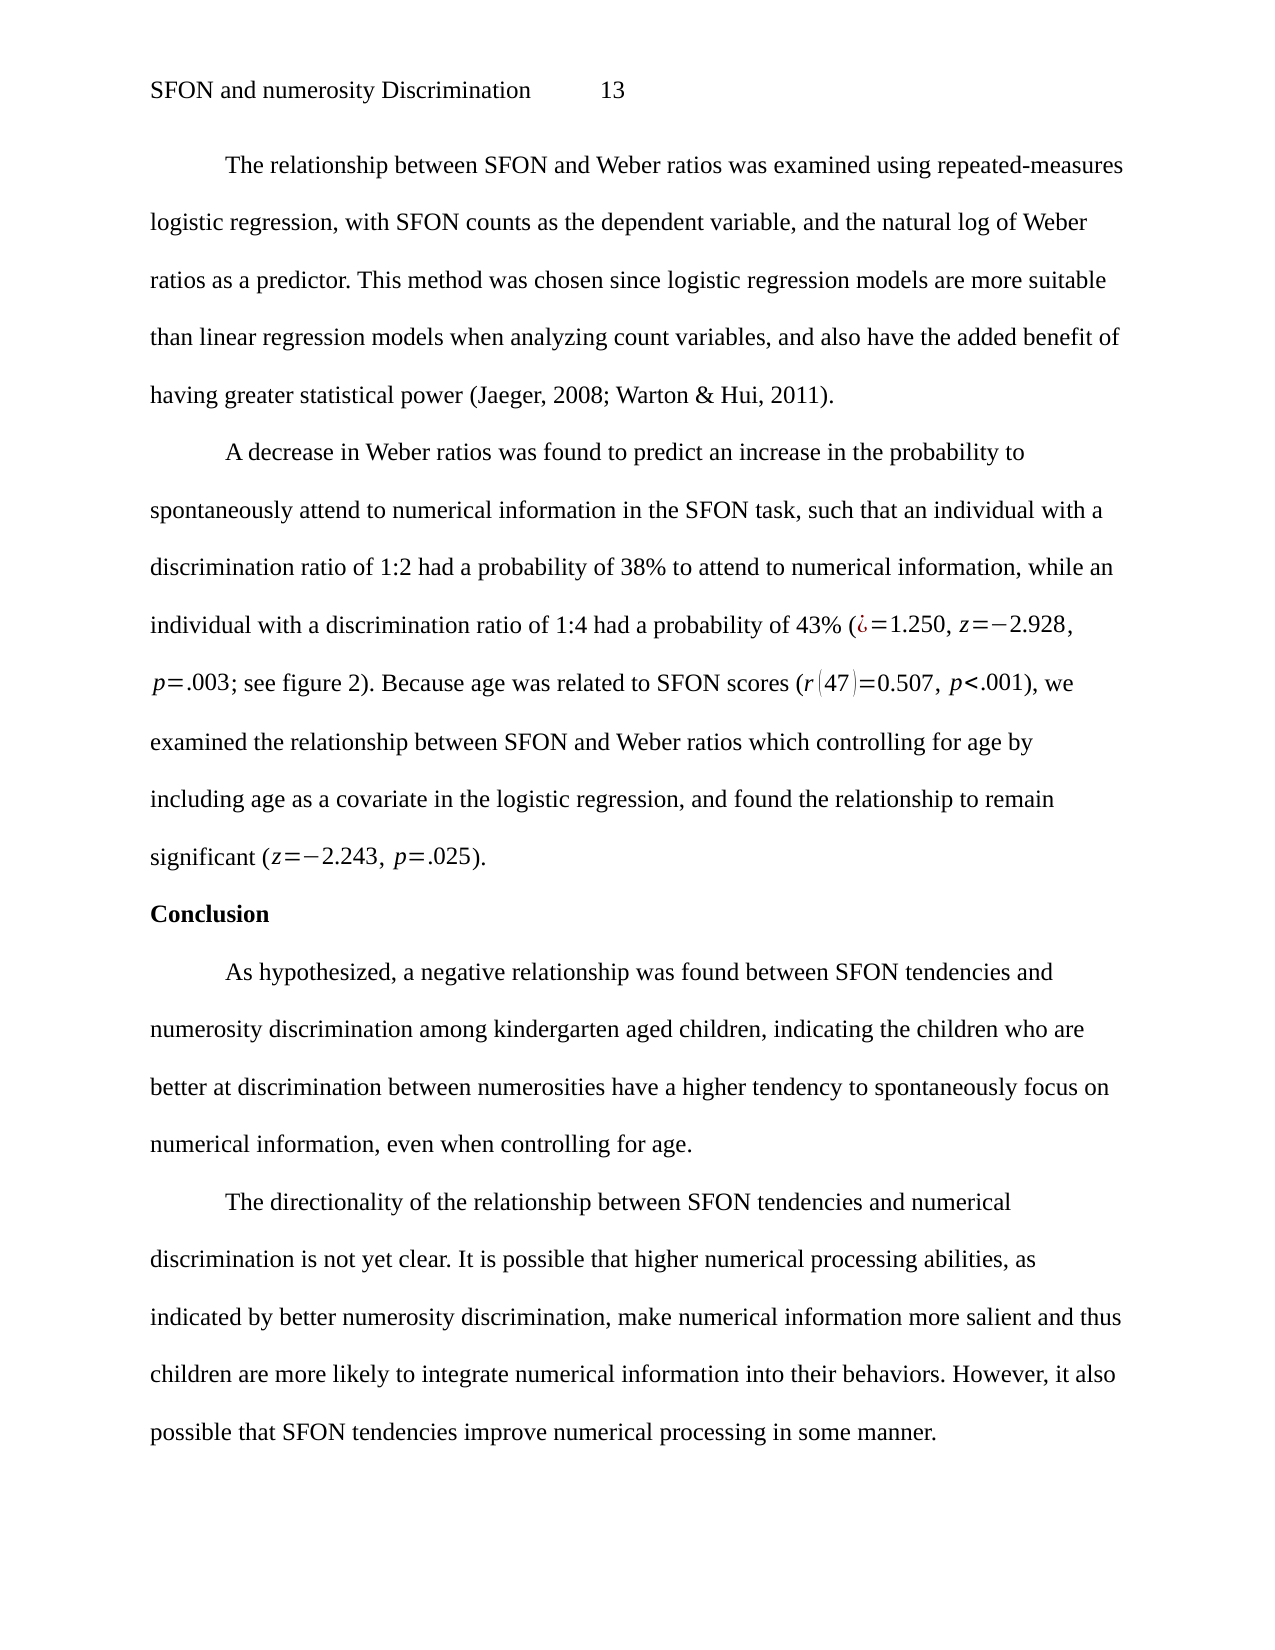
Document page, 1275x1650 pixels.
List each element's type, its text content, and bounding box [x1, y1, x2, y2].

text A decrease in Weber ratios was found to predict an increase in the probability to spontaneously attend to numerical information in the SFON task, such that an individual with a discrimination ratio of 1:2 had a probability of 38% to attend to numerical information, while an individual with a discrimination ratio of 1:4 had a probability of 43% (, , ; see figure 2). Because age was related to SFON scores (, ), we examined the relationship between SFON and Weber ratios which controlling for age by including age as a covariate in the logistic regression, and found the relationship to remain significant (, ). [150, 437, 1125, 871]
text As hypothesized, a negative relationship was found between SFON tendencies and numerosity discrimination among kindergarten aged children, indicating the children who are better at discrimination between numerosities have a higher tendency to spontaneously focus on numerical information, even when controlling for age. [150, 957, 1125, 1158]
subtitle Conclusion [150, 899, 1125, 928]
text The directionality of the relationship between SFON tendencies and numerical discrimination is not yet clear. It is possible that higher numerical processing abilities, as indicated by better numerosity discrimination, make numerical information more salient and thus children are more likely to integrate numerical information into their behaviors. However, it also possible that SFON tendencies improve numerical processing in some manner. [150, 1187, 1125, 1446]
text The relationship between SFON and Weber ratios was examined using repeated-measures logistic regression, with SFON counts as the dependent variable, and the natural log of Weber ratios as a predictor. This method was chosen since logistic regression models are more suitable than linear regression models when analyzing count variables, and also have the added benefit of having greater statistical power (Jaeger, 2008; Warton & Hui, 2011). [150, 150, 1125, 409]
